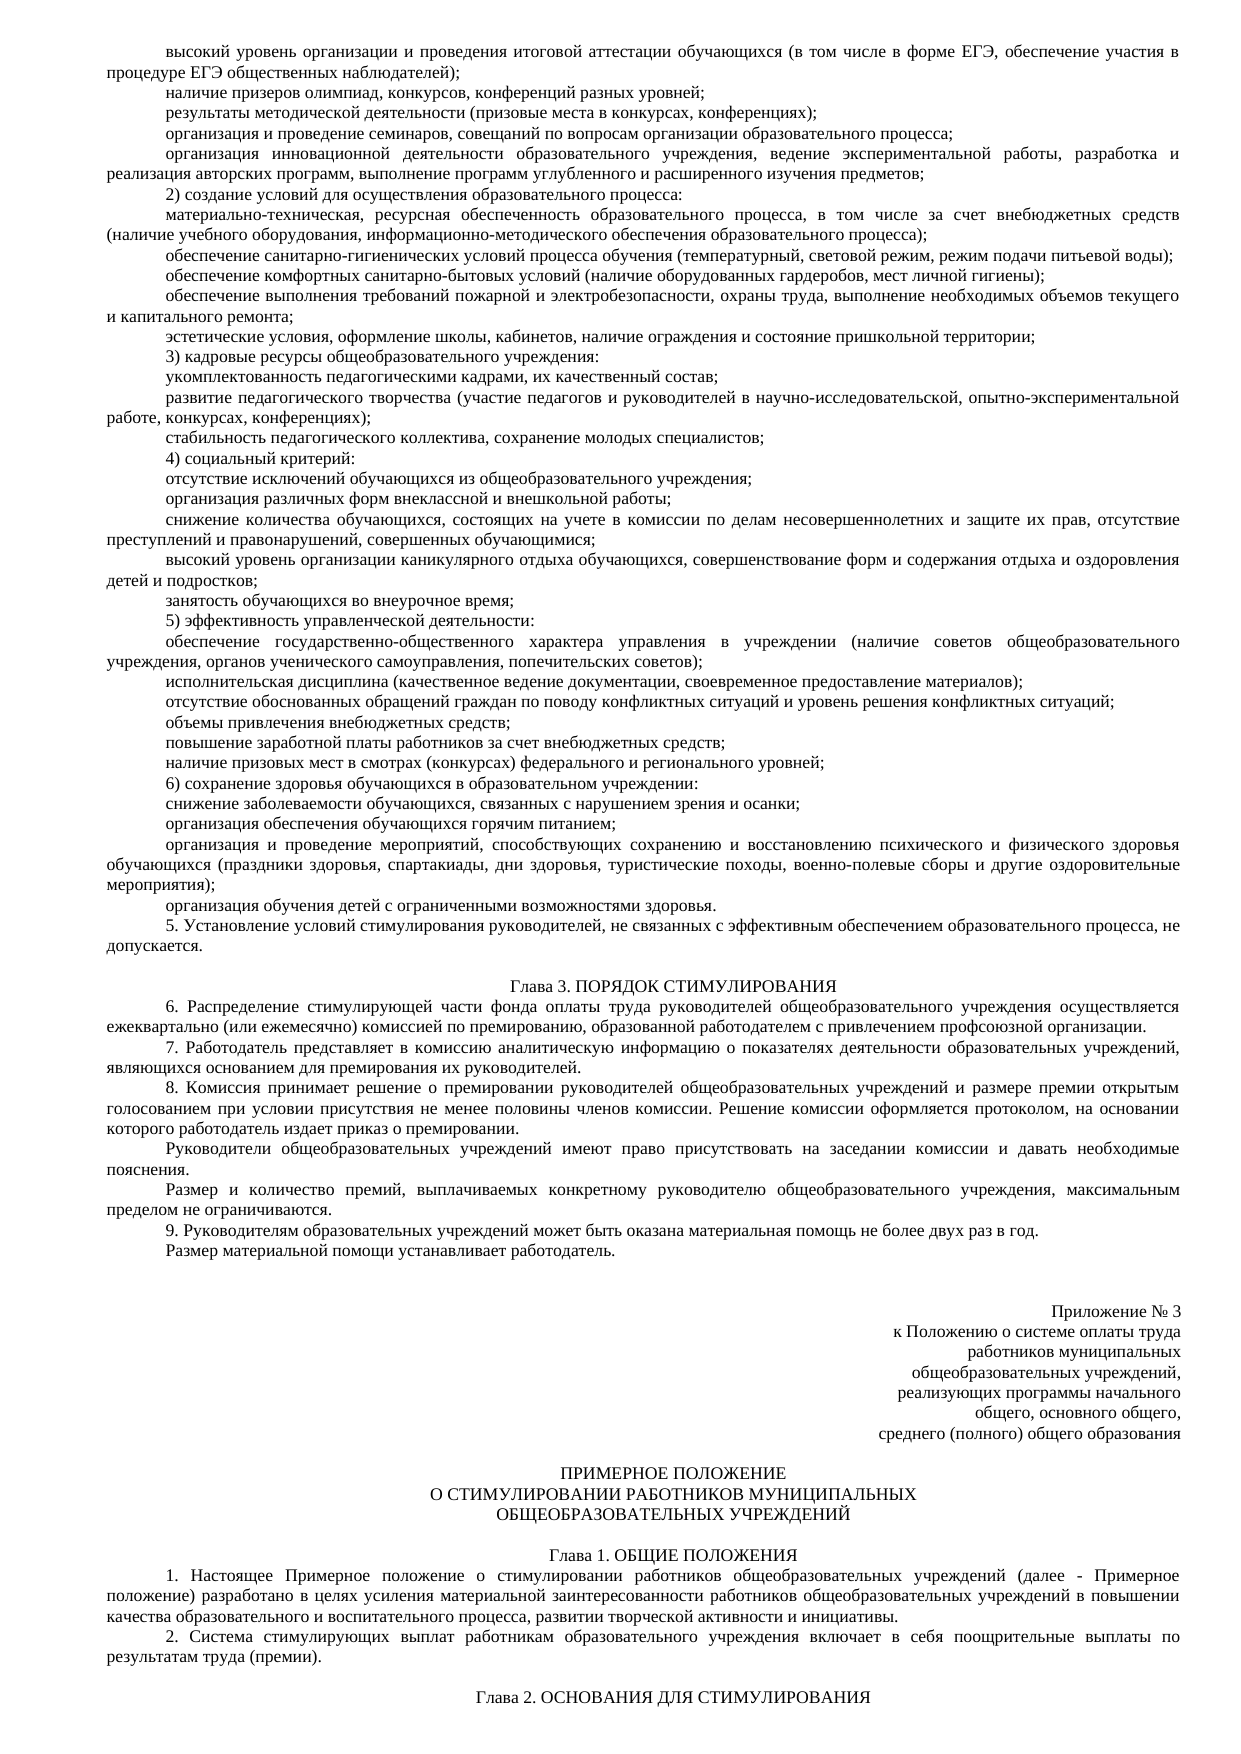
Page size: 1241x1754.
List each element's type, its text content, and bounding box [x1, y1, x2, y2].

text организация различных форм внеклассной и внешкольной работы; [106, 488, 1181, 508]
text работников муниципальных [106, 1341, 1181, 1362]
text стабильность педагогического коллектива, сохранение молодых специалистов; [106, 427, 1181, 448]
text 1. Настоящее Примерное положение о стимулировании работников общеобразовательных учреждений (далее - Примерное положение) разработано в целях усиления материальной заинтересованности работников общеобразовательных учреждений в повышении качества образовательного и воспитательного процесса, развитии творческой активности и инициативы. [106, 1565, 1181, 1626]
text исполнительская дисциплина (качественное ведение документации, своевременное предоставление материалов); [106, 671, 1181, 691]
text объемы привлечения внебюджетных средств; [106, 712, 1181, 732]
text 2) создание условий для осуществления образовательного процесса: [106, 183, 1181, 204]
text 6. Распределение стимулирующей части фонда оплаты труда руководителей общеобразовательного учреждения осуществляется ежеквартально (или ежемесячно) комиссией по премированию, образованной работодателем с привлечением профсоюзной организации. [106, 996, 1181, 1037]
text общеобразовательных учреждений, [106, 1362, 1181, 1382]
text материально-техническая, ресурсная обеспеченность образовательного процесса, в том числе за счет внебюджетных средств (наличие учебного оборудования, информационно-методического обеспечения образовательного процесса); [106, 204, 1181, 244]
text обеспечение государственно-общественного характера управления в учреждении (наличие советов общеобразовательного учреждения, органов ученического самоуправления, попечительских советов); [106, 630, 1181, 671]
text развитие педагогического творчества (участие педагогов и руководителей в научно-исследовательской, опытно-экспериментальной работе, конкурсах, конференциях); [106, 387, 1181, 427]
text 5. Установление условий стимулирования руководителей, не связанных с эффективным обеспечением образовательного процесса, не допускается. [106, 915, 1181, 955]
text 2. Система стимулирующих выплат работникам образовательного учреждения включает в себя поощрительные выплаты по результатам труда (премии). [106, 1626, 1181, 1666]
text снижение заболеваемости обучающихся, связанных с нарушением зрения и осанки; [106, 793, 1181, 813]
text к Положению о системе оплаты труда [106, 1321, 1181, 1341]
text Глава 3. ПОРЯДОК СТИМУЛИРОВАНИЯ [106, 976, 1181, 996]
text укомплектованность педагогическими кадрами, их качественный состав; [106, 366, 1181, 387]
text организация и проведение мероприятий, способствующих сохранению и восстановлению психического и физического здоровья обучающихся (праздники здоровья, спартакиады, дни здоровья, туристические походы, военно-полевые сборы и другие оздоровительные мероприятия); [106, 833, 1181, 894]
text организация и проведение семинаров, совещаний по вопросам организации образовательного процесса; [106, 123, 1181, 143]
text Приложение № 3 [106, 1301, 1181, 1321]
text общего, основного общего, [106, 1402, 1181, 1423]
text 3) кадровые ресурсы общеобразовательного учреждения: [106, 346, 1181, 366]
text ПРИМЕРНОЕ ПОЛОЖЕНИЕ [106, 1463, 1181, 1483]
text результаты методической деятельности (призовые места в конкурсах, конференциях); [106, 102, 1181, 123]
text Размер материальной помощи устанавливает работодатель. [106, 1240, 1181, 1260]
text организация обучения детей с ограниченными возможностями здоровья. [106, 894, 1181, 915]
text высокий уровень организации каникулярного отдыха обучающихся, совершенствование форм и содержания отдыха и оздоровления детей и подростков; [106, 549, 1181, 590]
text Глава 2. ОСНОВАНИЯ ДЛЯ СТИМУЛИРОВАНИЯ [106, 1687, 1181, 1707]
text обеспечение санитарно-гигиенических условий процесса обучения (температурный, световой режим, режим подачи питьевой воды); [106, 244, 1181, 265]
text повышение заработной платы работников за счет внебюджетных средств; [106, 732, 1181, 752]
text 8. Комиссия принимает решение о премировании руководителей общеобразовательных учреждений и размере премии открытым голосованием при условии присутствия не менее половины членов комиссии. Решение комиссии оформляется протоколом, на основании которого работодатель издает приказ о премировании. [106, 1077, 1181, 1138]
text наличие призеров олимпиад, конкурсов, конференций разных уровней; [106, 82, 1181, 102]
text 7. Работодатель представляет в комиссию аналитическую информацию о показателях деятельности образовательных учреждений, являющихся основанием для премирования их руководителей. [106, 1037, 1181, 1077]
text высокий уровень организации и проведения итоговой аттестации обучающихся (в том числе в форме ЕГЭ, обеспечение участия в процедуре ЕГЭ общественных наблюдателей); [106, 41, 1181, 82]
text отсутствие обоснованных обращений граждан по поводу конфликтных ситуаций и уровень решения конфликтных ситуаций; [106, 691, 1181, 712]
text ОБЩЕОБРАЗОВАТЕЛЬНЫХ УЧРЕЖДЕНИЙ [106, 1504, 1181, 1524]
text 4) социальный критерий: [106, 448, 1181, 468]
text О СТИМУЛИРОВАНИИ РАБОТНИКОВ МУНИЦИПАЛЬНЫХ [106, 1483, 1181, 1504]
text занятость обучающихся во внеурочное время; [106, 590, 1181, 610]
text организация инновационной деятельности образовательного учреждения, ведение экспериментальной работы, разработка и реализация авторских программ, выполнение программ углубленного и расширенного изучения предметов; [106, 143, 1181, 183]
text эстетические условия, оформление школы, кабинетов, наличие ограждения и состояние пришкольной территории; [106, 326, 1181, 346]
text реализующих программы начального [106, 1382, 1181, 1402]
text организация обеспечения обучающихся горячим питанием; [106, 813, 1181, 833]
text наличие призовых мест в смотрах (конкурсах) федерального и регионального уровней; [106, 752, 1181, 773]
text 6) сохранение здоровья обучающихся в образовательном учреждении: [106, 773, 1181, 793]
text Размер и количество премий, выплачиваемых конкретному руководителю общеобразовательного учреждения, максимальным пределом не ограничиваются. [106, 1179, 1181, 1219]
text обеспечение комфортных санитарно-бытовых условий (наличие оборудованных гардеробов, мест личной гигиены); [106, 265, 1181, 285]
text Руководители общеобразовательных учреждений имеют право присутствовать на заседании комиссии и давать необходимые пояснения. [106, 1138, 1181, 1179]
text 9. Руководителям образовательных учреждений может быть оказана материальная помощь не более двух раз в год. [106, 1219, 1181, 1240]
text среднего (полного) общего образования [106, 1423, 1181, 1443]
text отсутствие исключений обучающихся из общеобразовательного учреждения; [106, 468, 1181, 488]
text Глава 1. ОБЩИЕ ПОЛОЖЕНИЯ [106, 1544, 1181, 1565]
text 5) эффективность управленческой деятельности: [106, 610, 1181, 630]
text снижение количества обучающихся, состоящих на учете в комиссии по делам несовершеннолетних и защите их прав, отсутствие преступлений и правонарушений, совершенных обучающимися; [106, 508, 1181, 549]
text обеспечение выполнения требований пожарной и электробезопасности, охраны труда, выполнение необходимых объемов текущего и капитального ремонта; [106, 285, 1181, 326]
